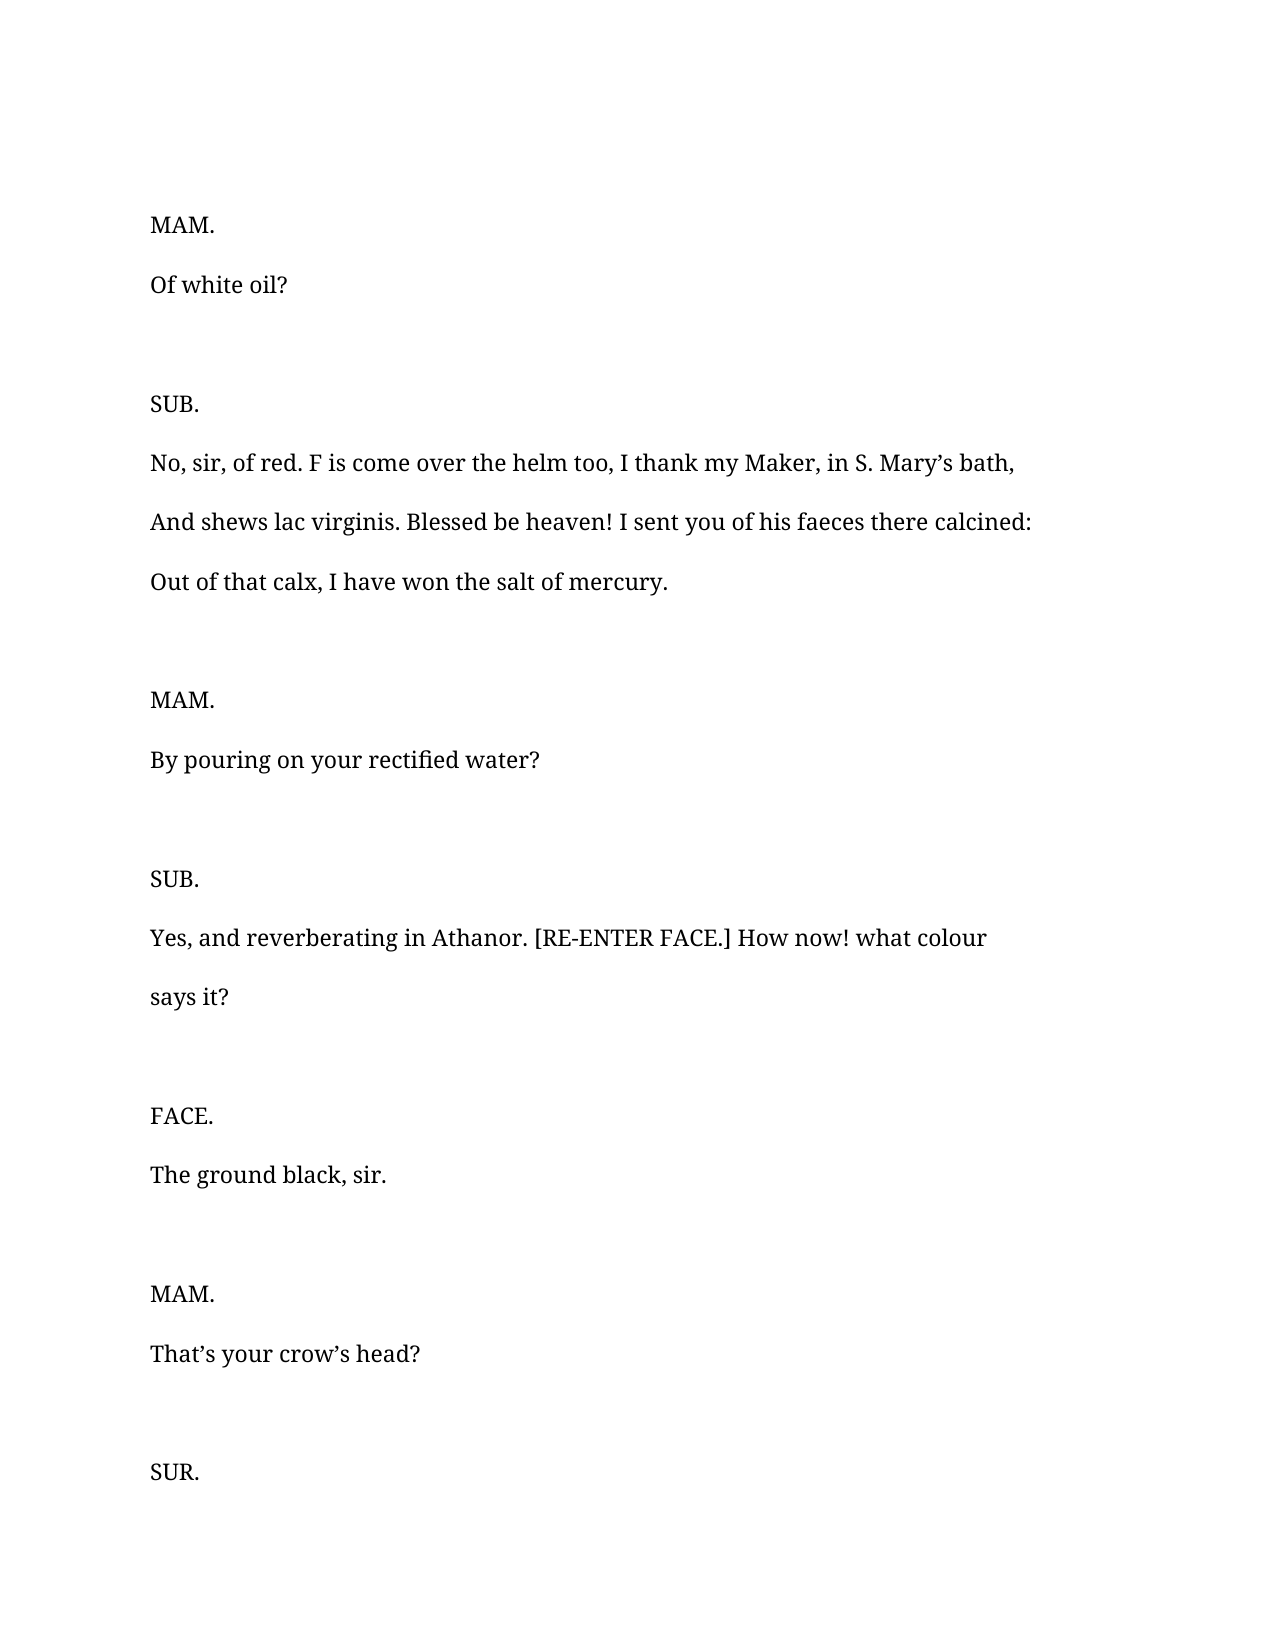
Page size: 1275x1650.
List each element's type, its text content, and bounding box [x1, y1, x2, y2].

text That’s your crow’s head? [150, 1337, 1125, 1369]
text MAM. [150, 209, 1125, 241]
text And shews lac virginis. Blessed be heaven! I sent you of his faeces there calcined: [150, 506, 1125, 537]
text SUB. [150, 862, 1125, 894]
text SUR. [150, 1456, 1125, 1487]
text Of white oil? [150, 269, 1125, 300]
text Yes, and reverberating in Athanor. [RE-ENTER FACE.] How now! what colour [150, 922, 1125, 953]
text SUB. [150, 387, 1125, 419]
text MAM. [150, 1278, 1125, 1309]
text Out of that calx, I have won the salt of mercury. [150, 566, 1125, 597]
text MAM. [150, 684, 1125, 716]
text The ground black, sir. [150, 1159, 1125, 1191]
text No, sir, of red. F is come over the helm too, I thank my Maker, in S. Mary’s bath, [150, 447, 1125, 478]
text FACE. [150, 1100, 1125, 1131]
text By pouring on your rectified water? [150, 744, 1125, 775]
text says it? [150, 981, 1125, 1012]
